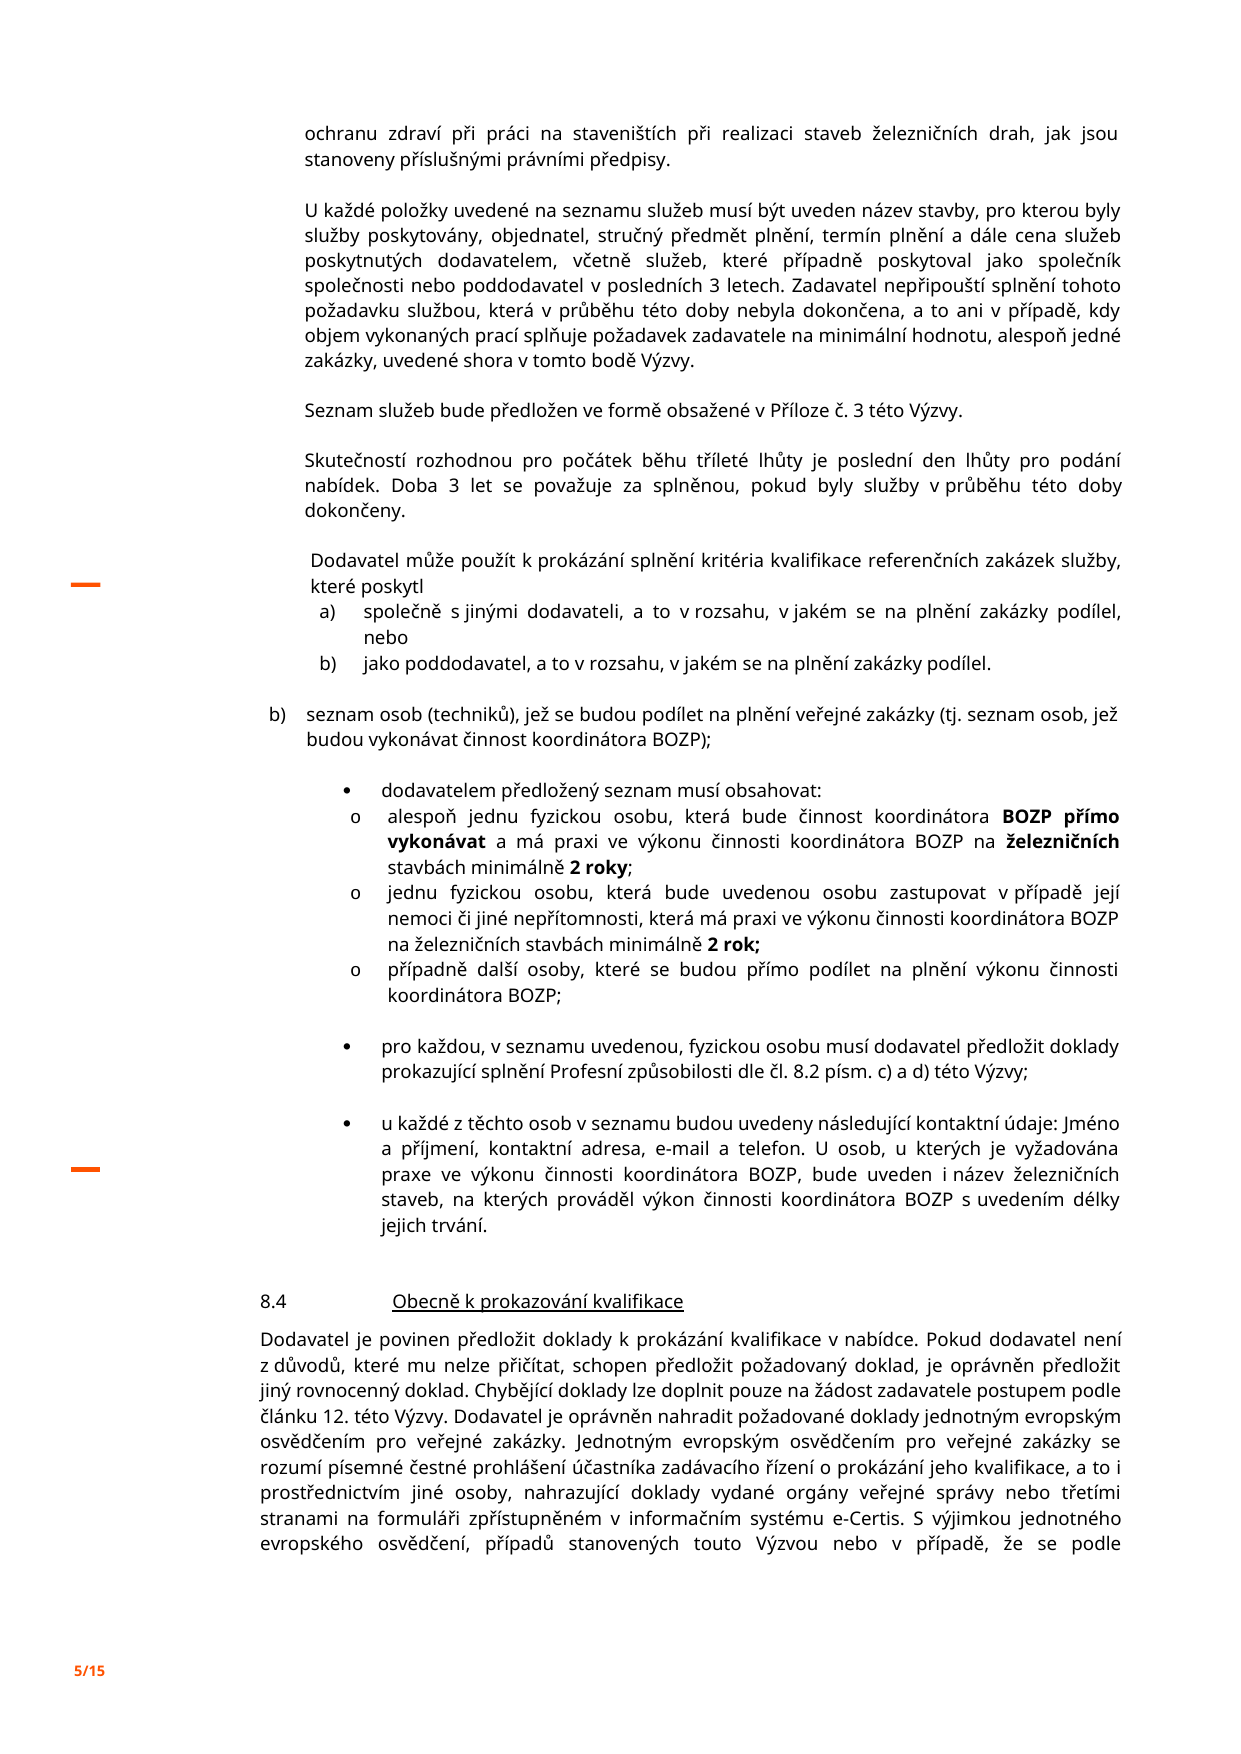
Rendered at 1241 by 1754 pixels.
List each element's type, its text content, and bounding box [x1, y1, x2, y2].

text b) jako poddodavatel, a to v rozsahu, v jakém se na plnění zakázky podílel. [319, 650, 1122, 675]
list jednu fyzickou osobu, která bude uvedenou osobu zastupovat v případě její nemoci či jiné nepřítomnosti, která má praxi ve výkonu činnosti koordinátora BOZP na železničních stavbách minimálně 2 rok; [350, 880, 1120, 956]
list případně další osoby, které se budou přímo podílet na plnění výkonu činnosti koordinátora BOZP; [350, 956, 1120, 1008]
text U každé položky uvedené na seznamu služeb musí být uveden název stavby, pro kterou byly služby poskytovány, objednatel, stručný předmět plnění, termín plnění a dále cena služeb poskytnutých dodavatelem, včetně služeb, které případně poskytoval jako společník společnosti nebo poddodavatel v posledních 3 letech. Zadavatel nepřipouští splnění tohoto požadavku službou, která v průběhu této doby nebyla dokončena, a to ani v případě, kdy objem vykonaných prací splňuje požadavek zadavatele na minimální hodnotu, alespoň jedné zakázky, uvedené shora v tomto bodě Výzvy. [304, 197, 1122, 372]
text Seznam služeb bude předložen ve formě obsažené v Příloze č. 3 této Výzvy. [304, 397, 1122, 422]
list dodavatelem předložený seznam musí obsahovat: [343, 777, 1120, 803]
text a) společně s jinými dodavateli, a to v rozsahu, v jakém se na plnění zakázky podílel, nebo [319, 599, 1122, 650]
list seznam osob (techniků), jež se budou podílet na plnění veřejné zakázky (tj. seznam osob, jež budou vykonávat činnost koordinátora BOZP); [269, 701, 1120, 752]
list pro každou, v seznamu uvedenou, fyzickou osobu musí dodavatel předložit doklady prokazující splnění Profesní způsobilosti dle čl. 8.2 písm. c) a d) této Výzvy; [343, 1033, 1120, 1084]
list u každé z těchto osob v seznamu budou uvedeny následující kontaktní údaje: Jméno a příjmení, kontaktní adresa, e-mail a telefon. U osob, u kterých je vyžadována praxe ve výkonu činnosti koordinátora BOZP, bude uveden i název železničních staveb, na kterých prováděl výkon činnosti koordinátora BOZP s uvedením délky jejich trvání. [343, 1110, 1120, 1237]
text Dodavatel může použít k prokázání splnění kritéria kvalifikace referenčních zakázek služby, které poskytl [310, 548, 1122, 599]
list alespoň jednu fyzickou osobu, která bude činnost koordinátora BOZP přímo vykonávat a má praxi ve výkonu činnosti koordinátora BOZP na železničních stavbách minimálně 2 roky; [350, 803, 1120, 880]
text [260, 1326, 1122, 1556]
text Skutečností rozhodnou pro počátek běhu tříleté lhůty je poslední den lhůty pro podání nabídek. Doba 3 let se považuje za splněnou, pokud byly služby v průběhu této doby dokončeny. [304, 447, 1122, 522]
list Obecně k prokazování kvalifikace [260, 1288, 1122, 1314]
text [304, 121, 1120, 172]
